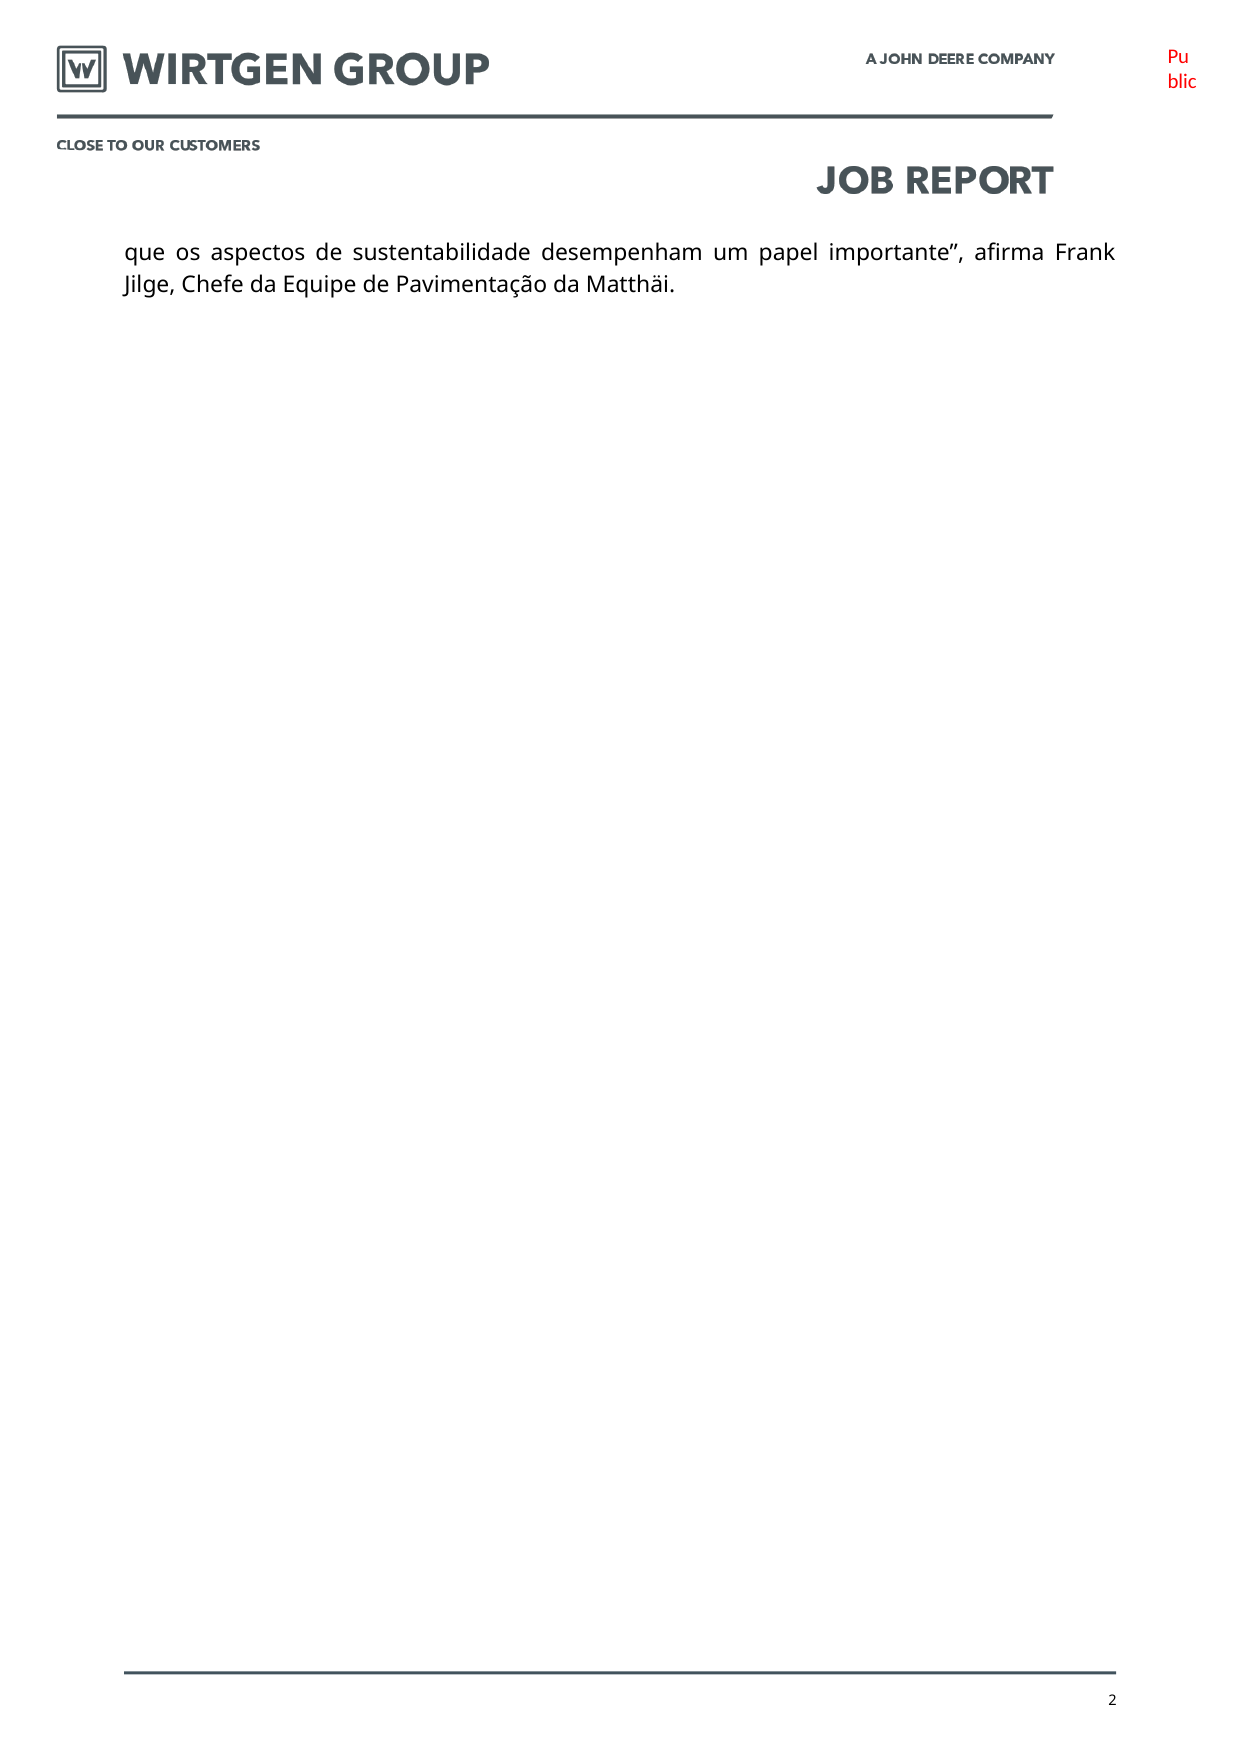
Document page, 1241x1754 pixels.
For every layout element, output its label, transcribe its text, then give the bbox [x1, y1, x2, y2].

picture [53, 45, 1062, 196]
